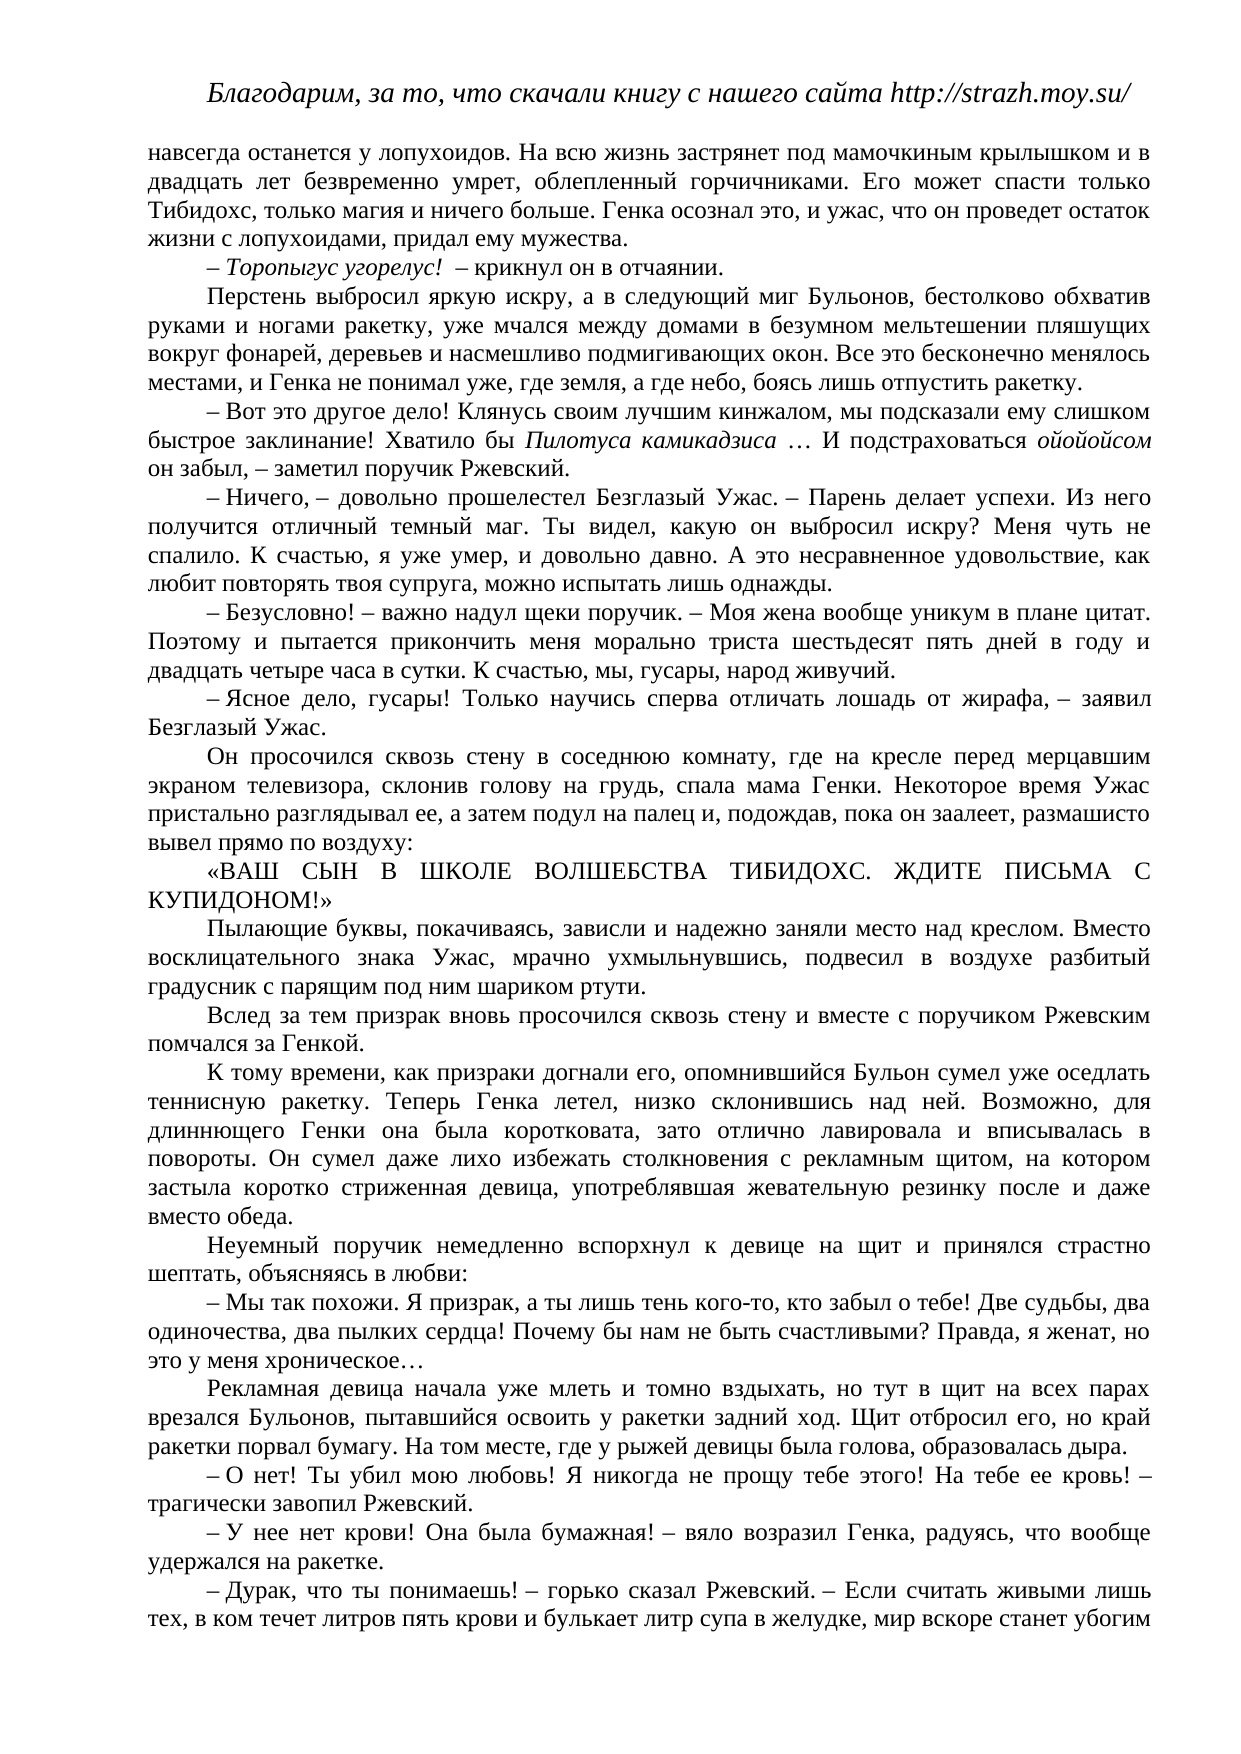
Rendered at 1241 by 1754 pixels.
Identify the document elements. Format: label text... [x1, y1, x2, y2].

text – У нее нет крови! Она была бумажная! – вяло возразил Генка, радуясь, что вообще удержался на ракетке. [148, 1517, 1152, 1575]
text – Ясное дело, гусары! Только научись сперва отличать лошадь от жирафа, – заявил Безглазый Ужас. [148, 683, 1152, 741]
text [148, 1575, 1152, 1632]
text «ВАШ СЫН В ШКОЛЕ ВОЛШЕБСТВА ТИБИДОХС. ЖДИТЕ ПИСЬМА С КУПИДОНОМ!» [148, 856, 1152, 913]
text – Безусловно! – важно надул щеки поручик. – Моя жена вообще уникум в плане цитат. Поэтому и пытается прикончить меня морально триста шестьдесят пять дней в году и двадцать четыре часа в сутки. К счастью, мы, гусары, народ живучий. [148, 597, 1152, 683]
text Вслед за тем призрак вновь просочился сквозь стену и вместе с поручиком Ржевским помчался за Генкой. [148, 1000, 1152, 1057]
text К тому времени, как призраки догнали его, опомнившийся Бульон сумел уже оседлать теннисную ракетку. Теперь Генка летел, низко склонившись над ней. Возможно, для длиннющего Генки она была коротковата, зато отлично лавировала и вписывалась в повороты. Он сумел даже лихо избежать столкновения с рекламным щитом, на котором застыла коротко стриженная девица, употреблявшая жевательную резинку после и даже вместо обеда. [148, 1057, 1152, 1230]
text – Ничего, – довольно прошелестел Безглазый Ужас. – Парень делает успехи. Из него получится отличный темный маг. Ты видел, какую он выбросил искру? Меня чуть не спалило. К счастью, я уже умер, и довольно давно. А это несравненное удовольствие, как любит повторять твоя супруга, можно испытать лишь однажды. [148, 482, 1152, 597]
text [148, 137, 1152, 252]
text Неуемный поручик немедленно вспорхнул к девице на щит и принялся страстно шептать, объясняясь в любви: [148, 1230, 1152, 1287]
text Он просочился сквозь стену в соседнюю комнату, где на кресле перед мерцавшим экраном телевизора, склонив голову на грудь, спала мама Генки. Некоторое время Ужас пристально разглядывал ее, а затем подул на палец и, подождав, пока он заалеет, размашисто вывел прямо по воздуху: [148, 741, 1152, 856]
text – Мы так похожи. Я призрак, а ты лишь тень кого-то, кто забыл о тебе! Две судьбы, два одиночества, два пылких сердца! Почему бы нам не быть счастливыми? Правда, я женат, но это у меня хроническое… [148, 1287, 1152, 1373]
text Пылающие буквы, покачиваясь, зависли и надежно заняли место над креслом. Вместо восклицательного знака Ужас, мрачно ухмыльнувшись, подвесил в воздухе разбитый градусник с парящим под ним шариком ртути. [148, 913, 1152, 1000]
text – Торопыгус угорелус! – крикнул он в отчаянии. [148, 252, 1152, 281]
text – О нет! Ты убил мою любовь! Я никогда не прощу тебе этого! На тебе ее кровь! – трагически завопил Ржевский. [148, 1460, 1152, 1517]
text Перстень выбросил яркую искру, а в следующий миг Бульонов, бестолково обхватив руками и ногами ракетку, уже мчался между домами в безумном мельтешении пляшущих вокруг фонарей, деревьев и насмешливо подмигивающих окон. Все это бесконечно менялось местами, и Генка не понимал уже, где земля, а где небо, боясь лишь отпустить ракетку. [148, 281, 1152, 396]
text – Вот это другое дело! Клянусь своим лучшим кинжалом, мы подсказали ему слишком быстрое заклинание! Хватило бы Пилотуса камикадзиса … И подстраховаться ойойойсом он забыл, – заметил поручик Ржевский. [148, 396, 1152, 482]
text Рекламная девица начала уже млеть и томно вздыхать, но тут в щит на всех парах врезался Бульонов, пытавшийся освоить у ракетки задний ход. Щит отбросил его, но край ракетки порвал бумагу. На том месте, где у рыжей девицы была голова, образовалась дыра. [148, 1373, 1152, 1460]
